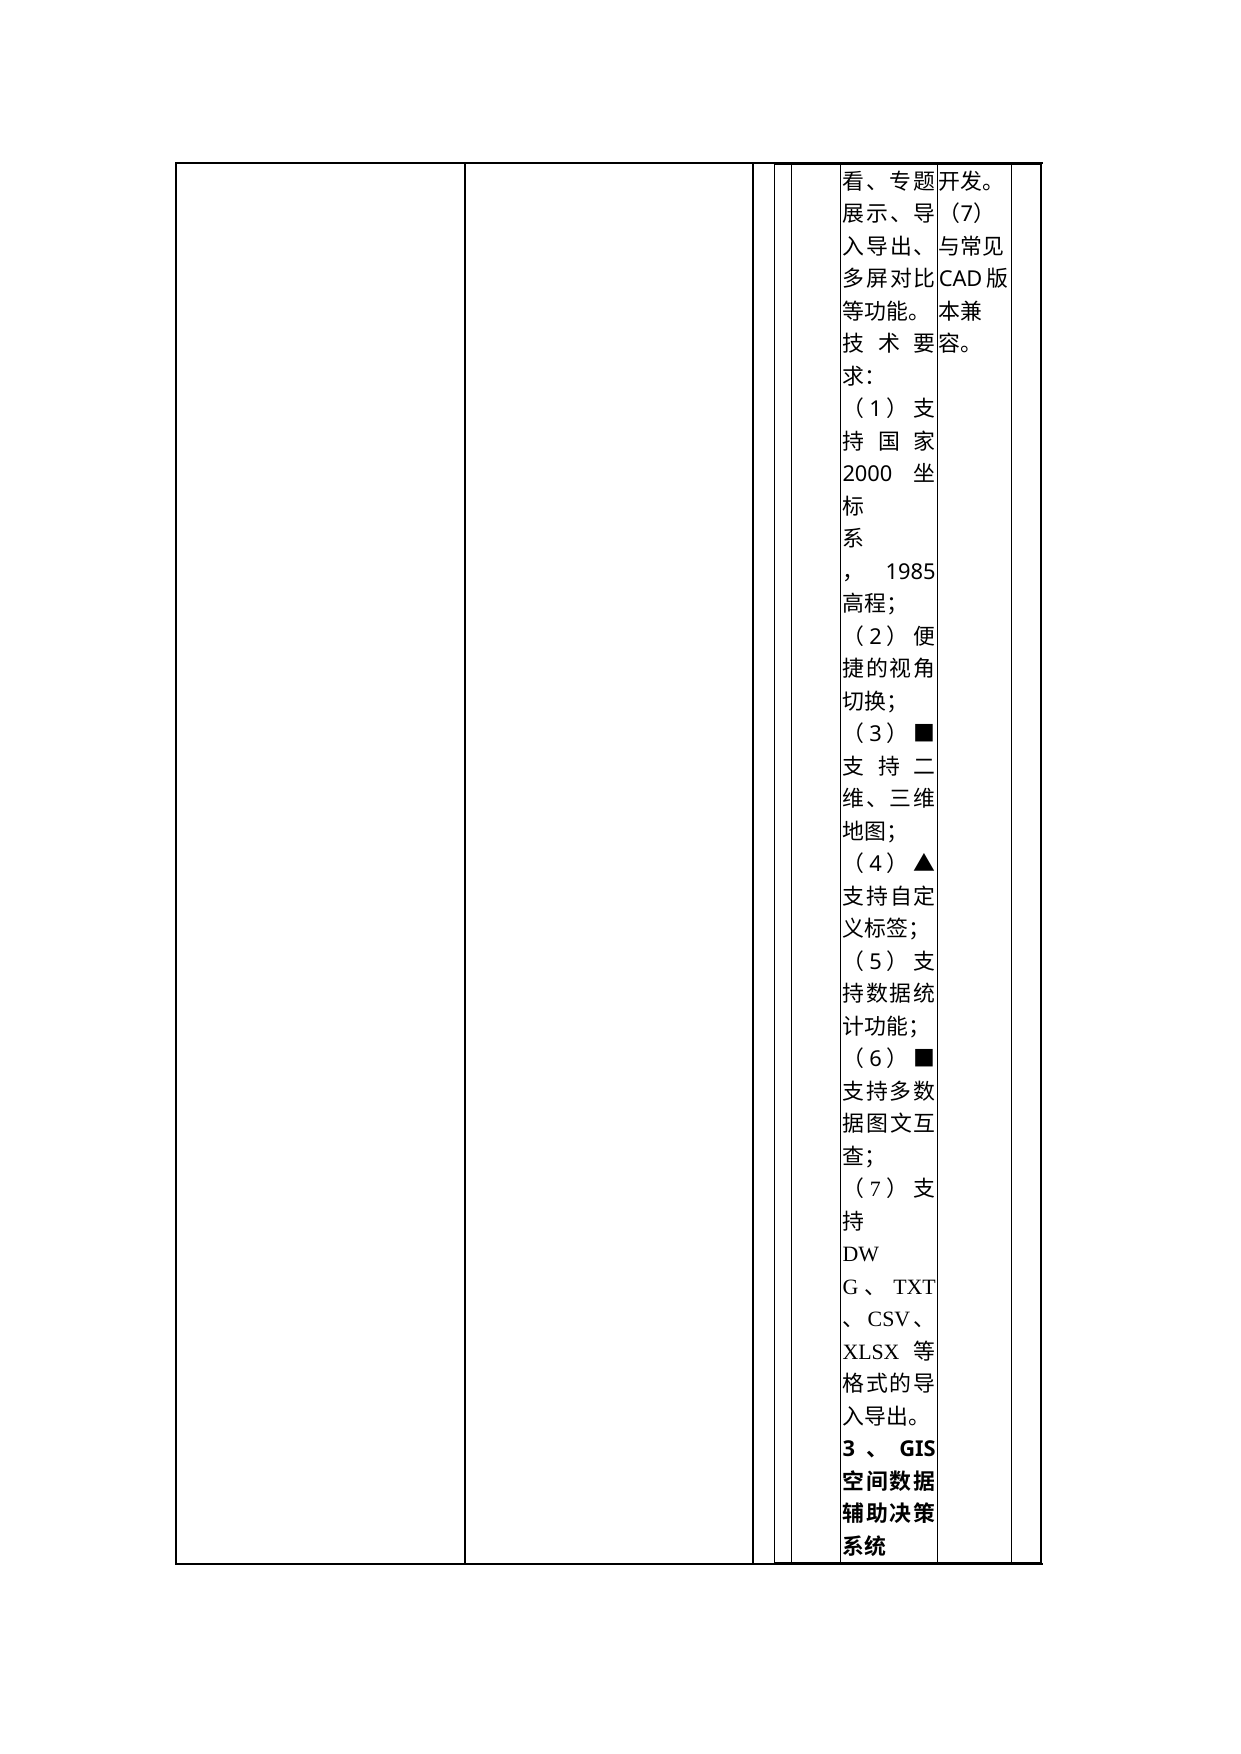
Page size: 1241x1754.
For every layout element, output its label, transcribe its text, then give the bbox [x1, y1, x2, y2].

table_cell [1012, 165, 1040, 1562]
table_cell [177, 164, 464, 1563]
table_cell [841, 165, 937, 1562]
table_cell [775, 165, 791, 1562]
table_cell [792, 165, 840, 1562]
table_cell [938, 165, 1011, 1562]
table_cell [754, 164, 774, 1563]
table_cell 2 [466, 164, 752, 1563]
